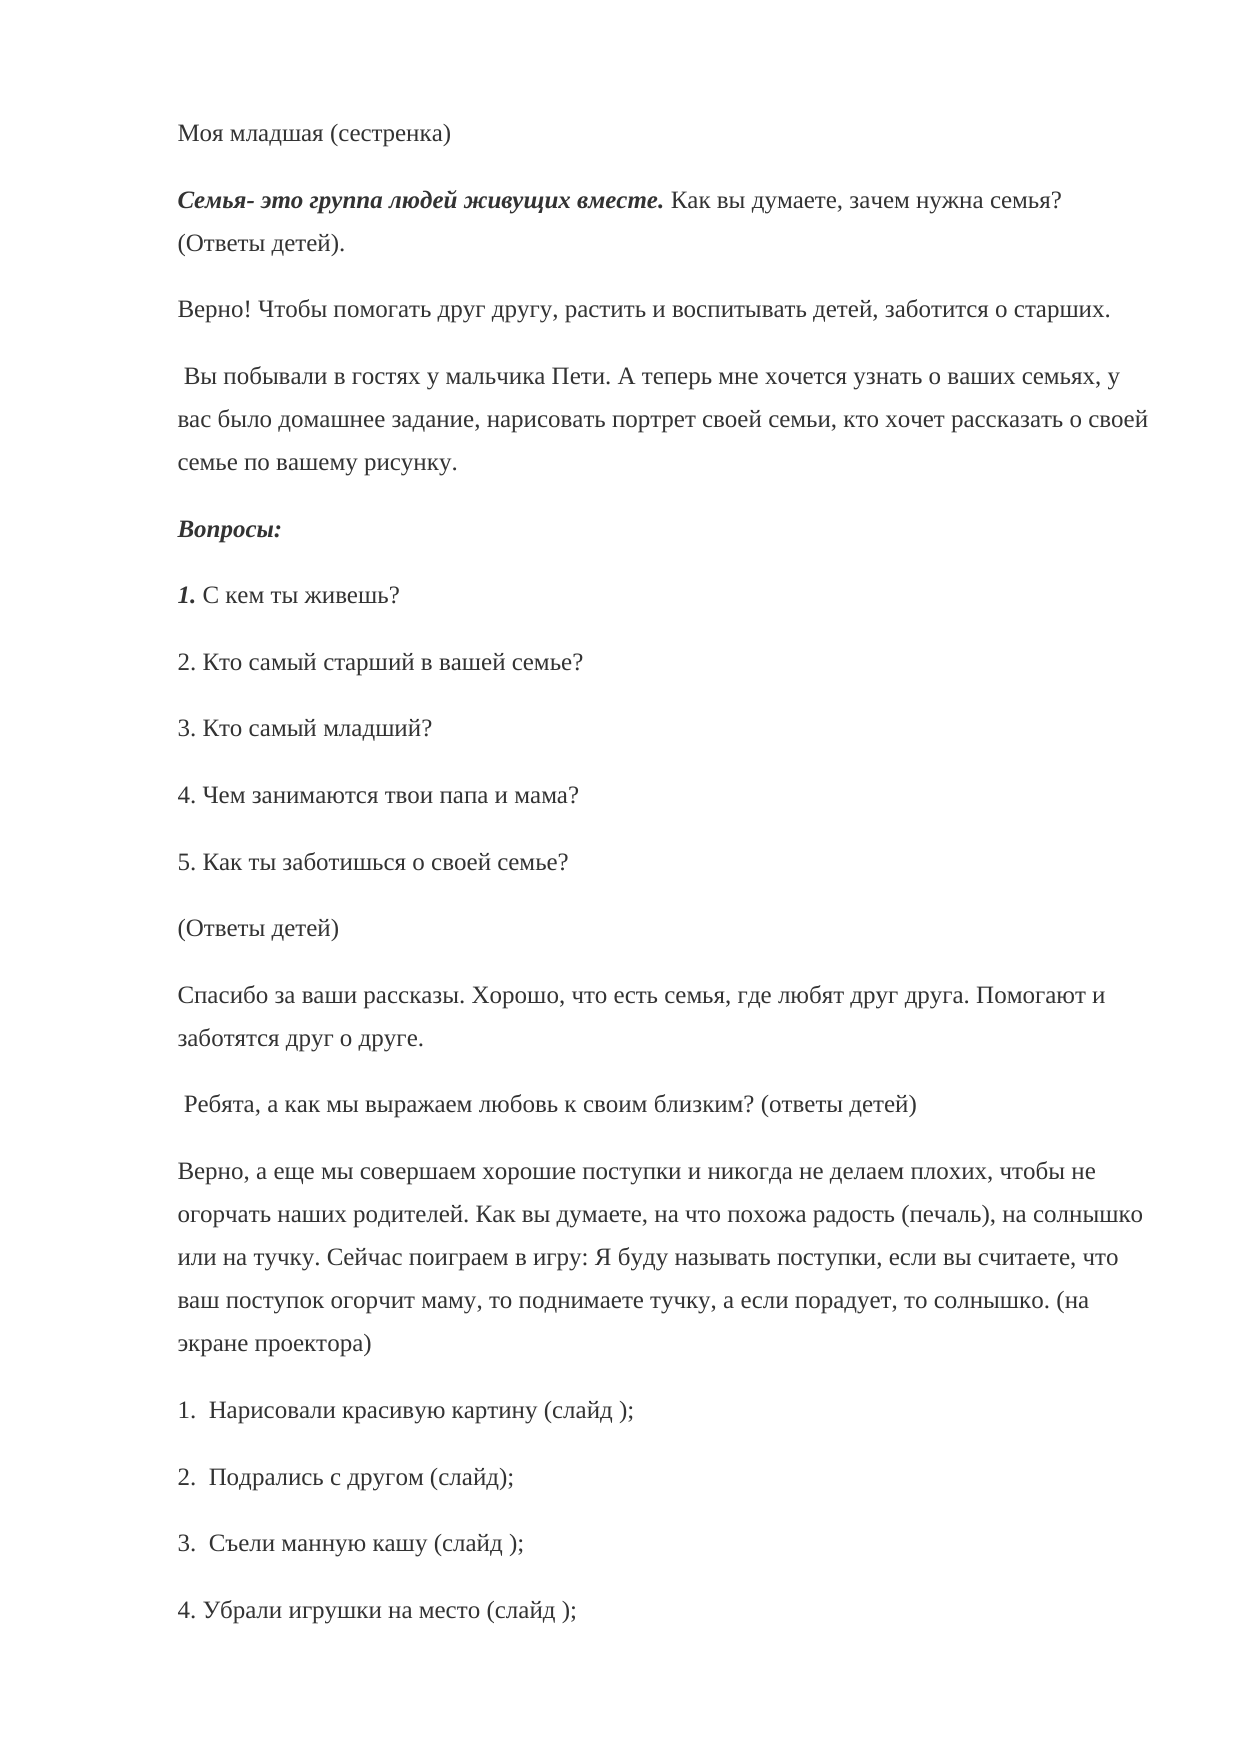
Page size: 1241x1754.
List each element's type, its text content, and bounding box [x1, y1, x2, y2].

text Вы побывали в гостях у мальчика Пети. А теперь мне хочется узнать о ваших семьях, у вас было домашнее задание, нарисовать портрет своей семьи, кто хочет рассказать о своей семье по вашему рисунку. [177, 361, 1152, 476]
text Вопросы: [177, 514, 1152, 542]
text Верно! Чтобы помогать друг другу, растить и воспитывать детей, заботится о старших. [177, 294, 1152, 323]
text Ребята, а как мы выражаем любовь к своим близким? (ответы детей) [177, 1089, 1152, 1118]
text 3. Съели манную кашу (слайд ); [177, 1528, 1152, 1557]
text 1. С кем ты живешь? [177, 580, 1152, 609]
text 2. Подрались с другом (слайд); [177, 1462, 1152, 1490]
text 3. Кто самый младший? [177, 713, 1152, 742]
text Верно, а еще мы совершаем хорошие поступки и никогда не делаем плохих, чтобы не огорчать наших родителей. Как вы думаете, на что похожа радость (печаль), на солнышко или на тучку. Сейчас поиграем в игру: Я буду называть поступки, если вы считаете, что ваш поступок огорчит маму, то поднимаете тучку, а если порадует, то солнышко. (на экране проектора) [177, 1156, 1152, 1357]
text Моя младшая (сестренка) [177, 118, 1152, 147]
text (Ответы детей) [177, 913, 1152, 942]
text 5. Как ты заботишься о своей семье? [177, 847, 1152, 875]
text Семья- это группа людей живущих вместе. Как вы думаете, зачем нужна семья? (Ответы детей). [177, 185, 1152, 257]
text Спасибо за ваши рассказы. Хорошо, что есть семья, где любят друг друга. Помогают и заботятся друг о друге. [177, 980, 1152, 1052]
text 4. Чем занимаются твои папа и мама? [177, 780, 1152, 809]
text 1. Нарисовали красивую картину (слайд ); [177, 1395, 1152, 1424]
text 4. Убрали игрушки на место (слайд ); [177, 1595, 1152, 1623]
text 2. Кто самый старший в вашей семье? [177, 647, 1152, 676]
